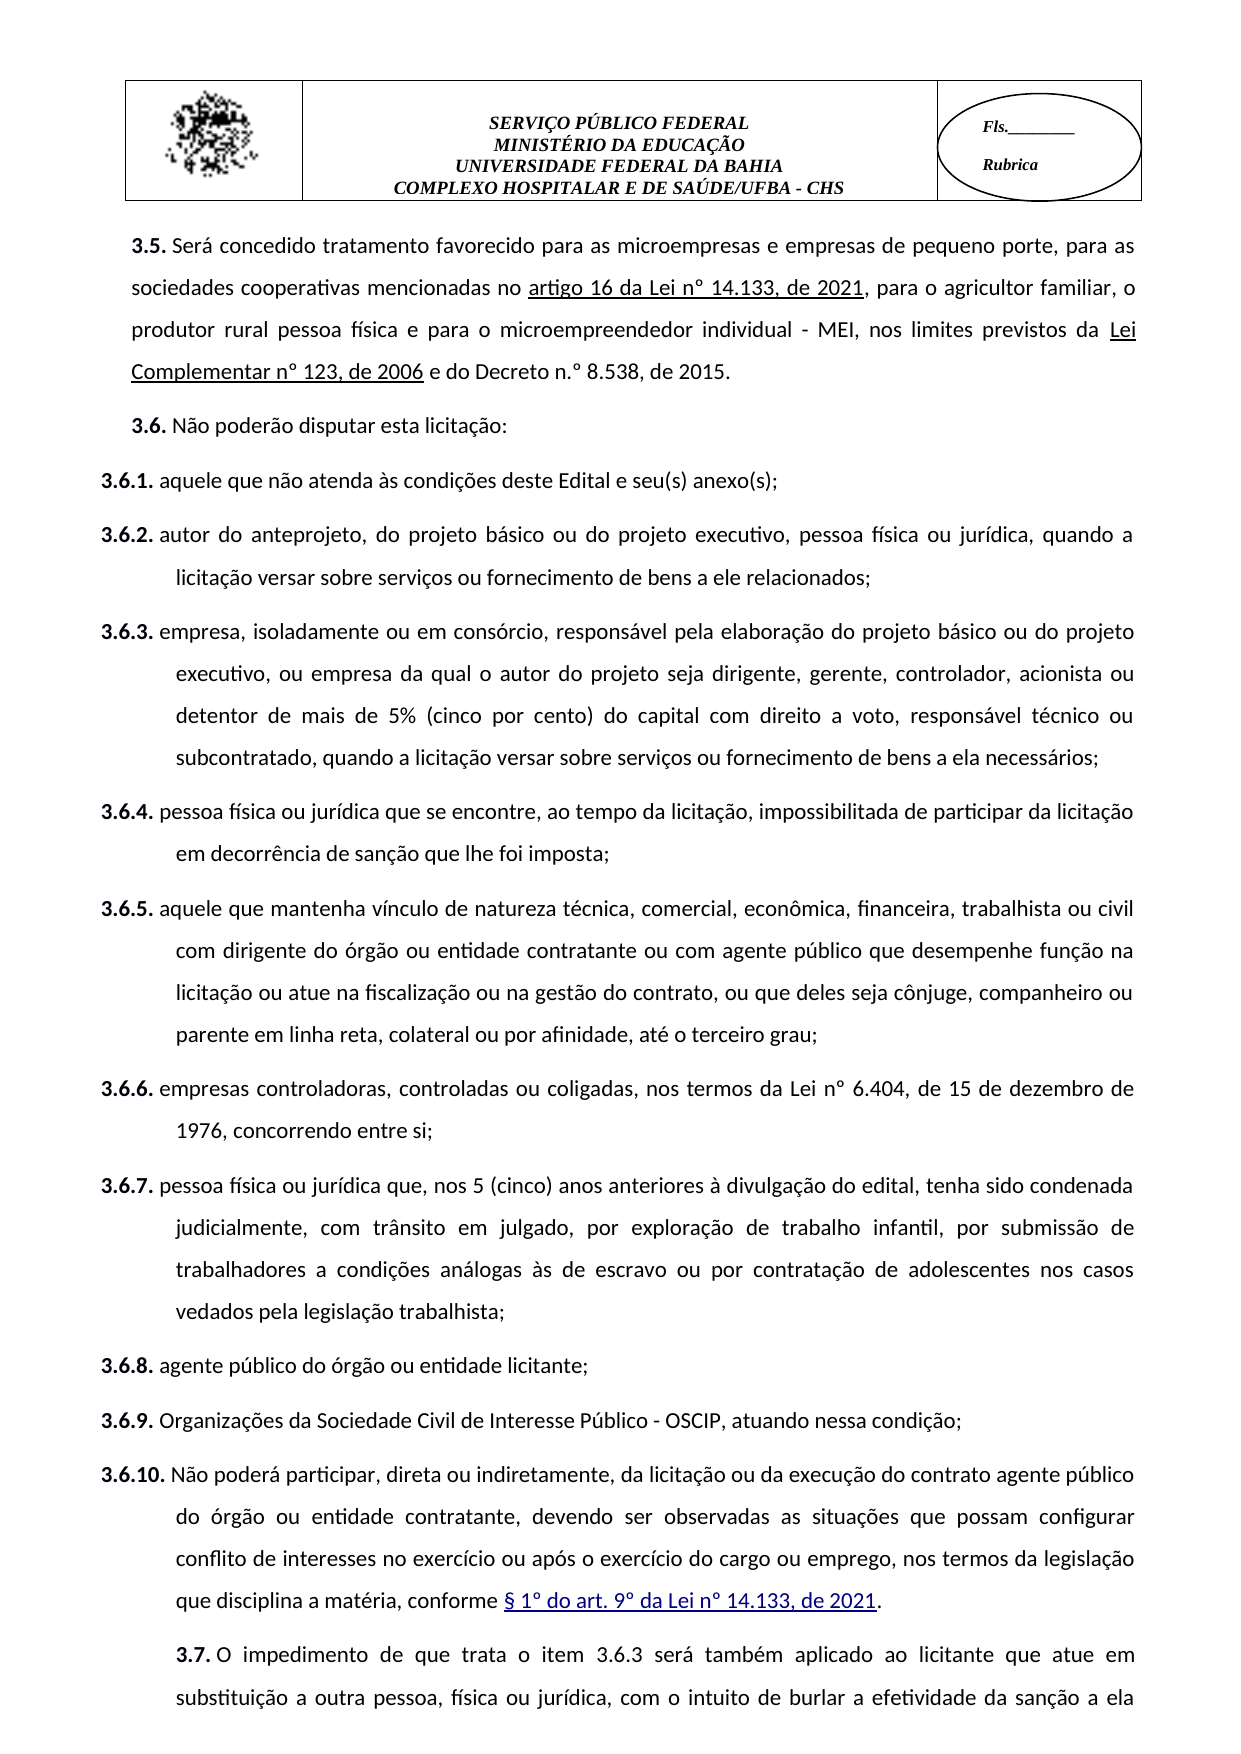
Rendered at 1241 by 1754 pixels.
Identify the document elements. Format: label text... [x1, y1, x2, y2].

list empresa, isoladamente ou em consórcio, responsável pela elaboração do projeto básico ou do projeto executivo, ou empresa da qual o autor do projeto seja dirigente, gerente, controlador, acionista ou detentor de mais de 5% (cinco por cento) do capital com direito a voto, responsável técnico ou subcontratado, quando a licitação versar sobre serviços ou fornecimento de bens a ela necessários; [101, 617, 1136, 771]
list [176, 1641, 1136, 1711]
list autor do anteprojeto, do projeto básico ou do projeto executivo, pessoa física ou jurídica, quando a licitação versar sobre serviços ou fornecimento de bens a ele relacionados; [101, 521, 1136, 591]
list Não poderão disputar esta licitação: [131, 412, 1136, 440]
list pessoa física ou jurídica que, nos 5 (cinco) anos anteriores à divulgação do edital, tenha sido condenada judicialmente, com trânsito em julgado, por exploração de trabalho infantil, por submissão de trabalhadores a condições análogas às de escravo ou por contratação de adolescentes nos casos vedados pela legislação trabalhista; [101, 1171, 1136, 1325]
list Organizações da Sociedade Civil de Interesse Público - OSCIP, atuando nessa condição; [101, 1406, 1136, 1434]
list empresas controladoras, controladas ou coligadas, nos termos da Lei nº 6.404, de 15 de dezembro de 1976, concorrendo entre si; [101, 1074, 1136, 1144]
list aquele que não atenda às condições deste Edital e seu(s) anexo(s); [101, 466, 1136, 494]
list pessoa física ou jurídica que se encontre, ao tempo da licitação, impossibilitada de participar da licitação em decorrência de sanção que lhe foi imposta; [101, 797, 1136, 867]
list aquele que mantenha vínculo de natureza técnica, comercial, econômica, financeira, trabalhista ou civil com dirigente do órgão ou entidade contratante ou com agente público que desempenhe função na licitação ou atue na fiscalização ou na gestão do contrato, ou que deles seja cônjuge, companheiro ou parente em linha reta, colateral ou por afinidade, até o terceiro grau; [101, 894, 1136, 1048]
list agente público do órgão ou entidade licitante; [101, 1351, 1136, 1379]
list Será concedido tratamento favorecido para as microempresas e empresas de pequeno porte, para as sociedades cooperativas mencionadas no artigo 16 da Lei nº 14.133, de 2021, para o agricultor familiar, o produtor rural pessoa física e para o microempreendedor individual - MEI, nos limites previstos da Lei Complementar nº 123, de 2006 e do Decreto n.º 8.538, de 2015. [131, 231, 1136, 385]
list Não poderá participar, direta ou indiretamente, da licitação ou da execução do contrato agente público do órgão ou entidade contratante, devendo ser observadas as situações que possam configurar conflito de interesses no exercício ou após o exercício do cargo ou emprego, nos termos da legislação que disciplina a matéria, conforme § 1º do art. 9º da Lei nº 14.133, de 2021. [101, 1460, 1136, 1614]
